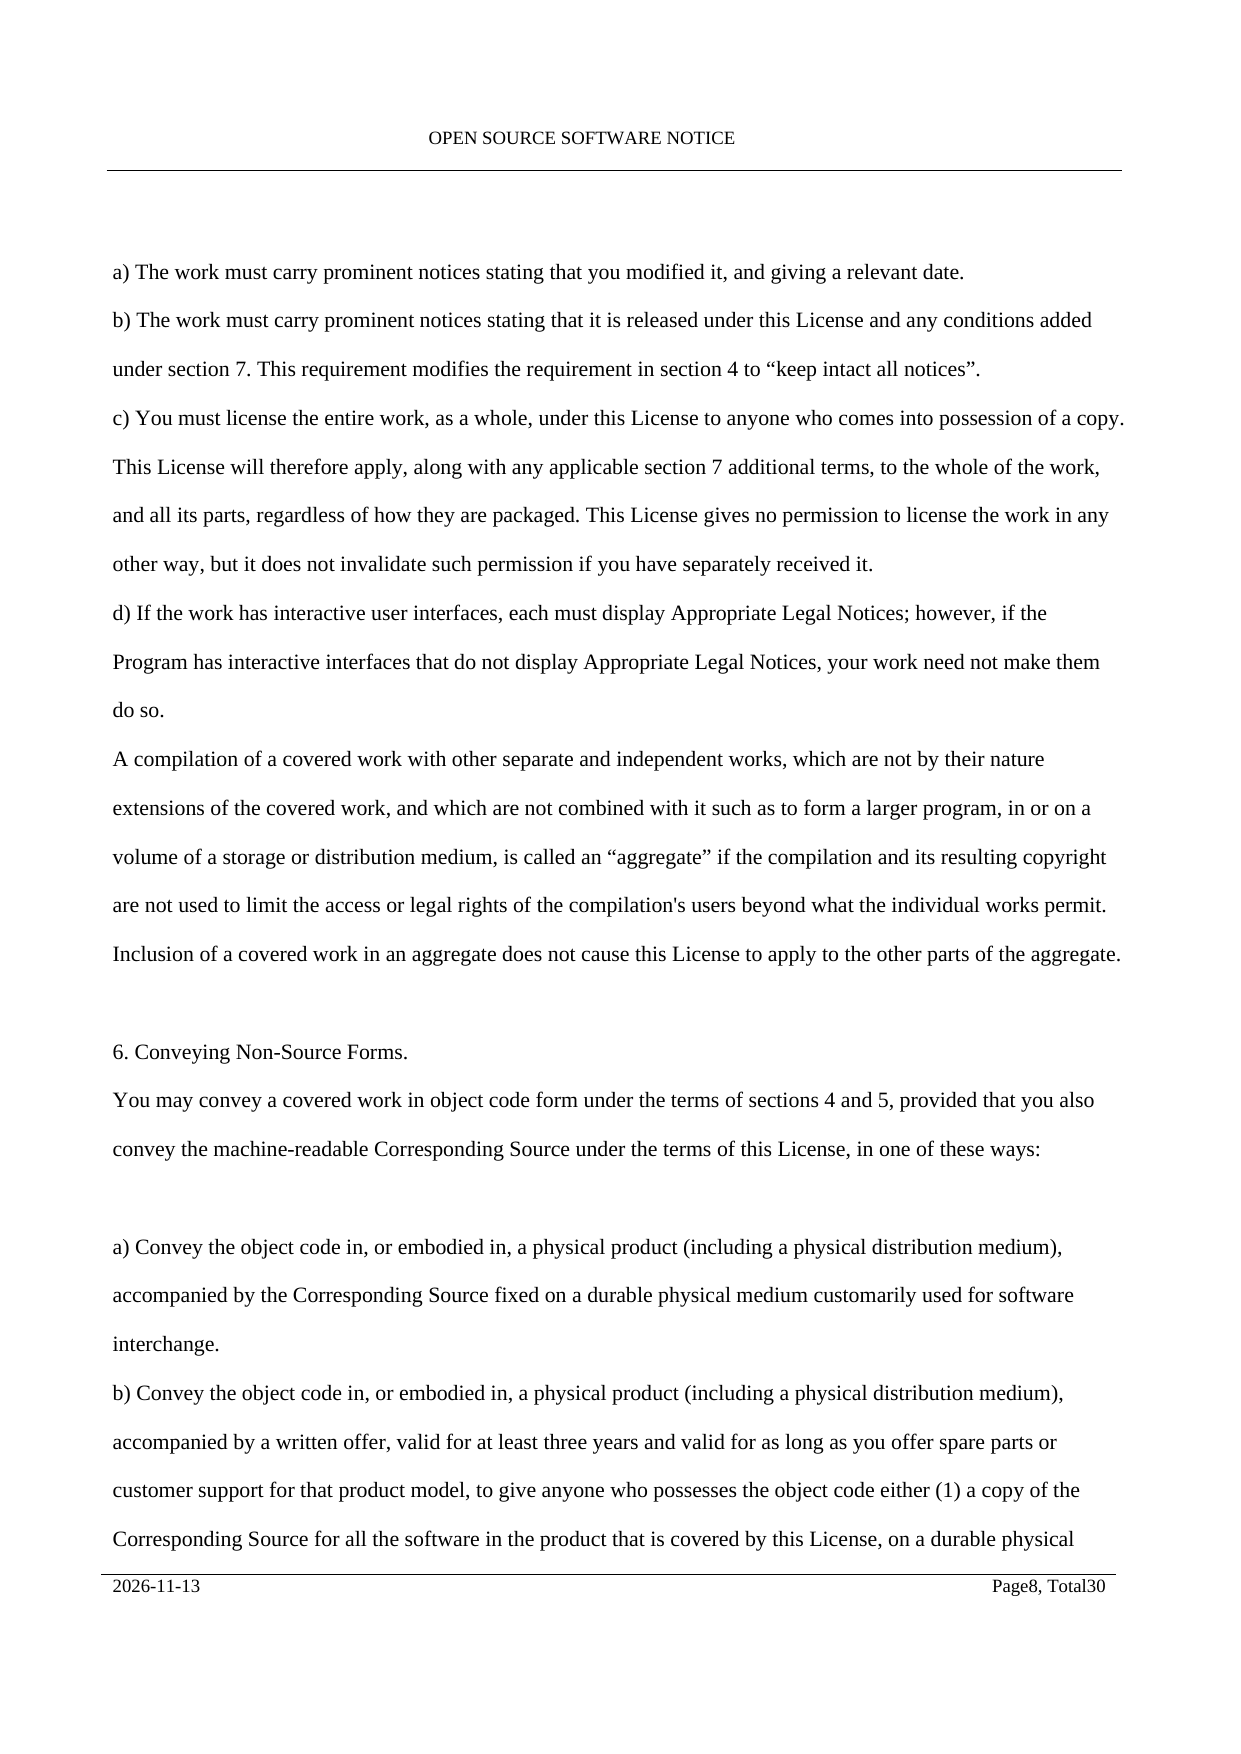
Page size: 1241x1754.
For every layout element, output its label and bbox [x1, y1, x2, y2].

text [112, 206, 1128, 1555]
